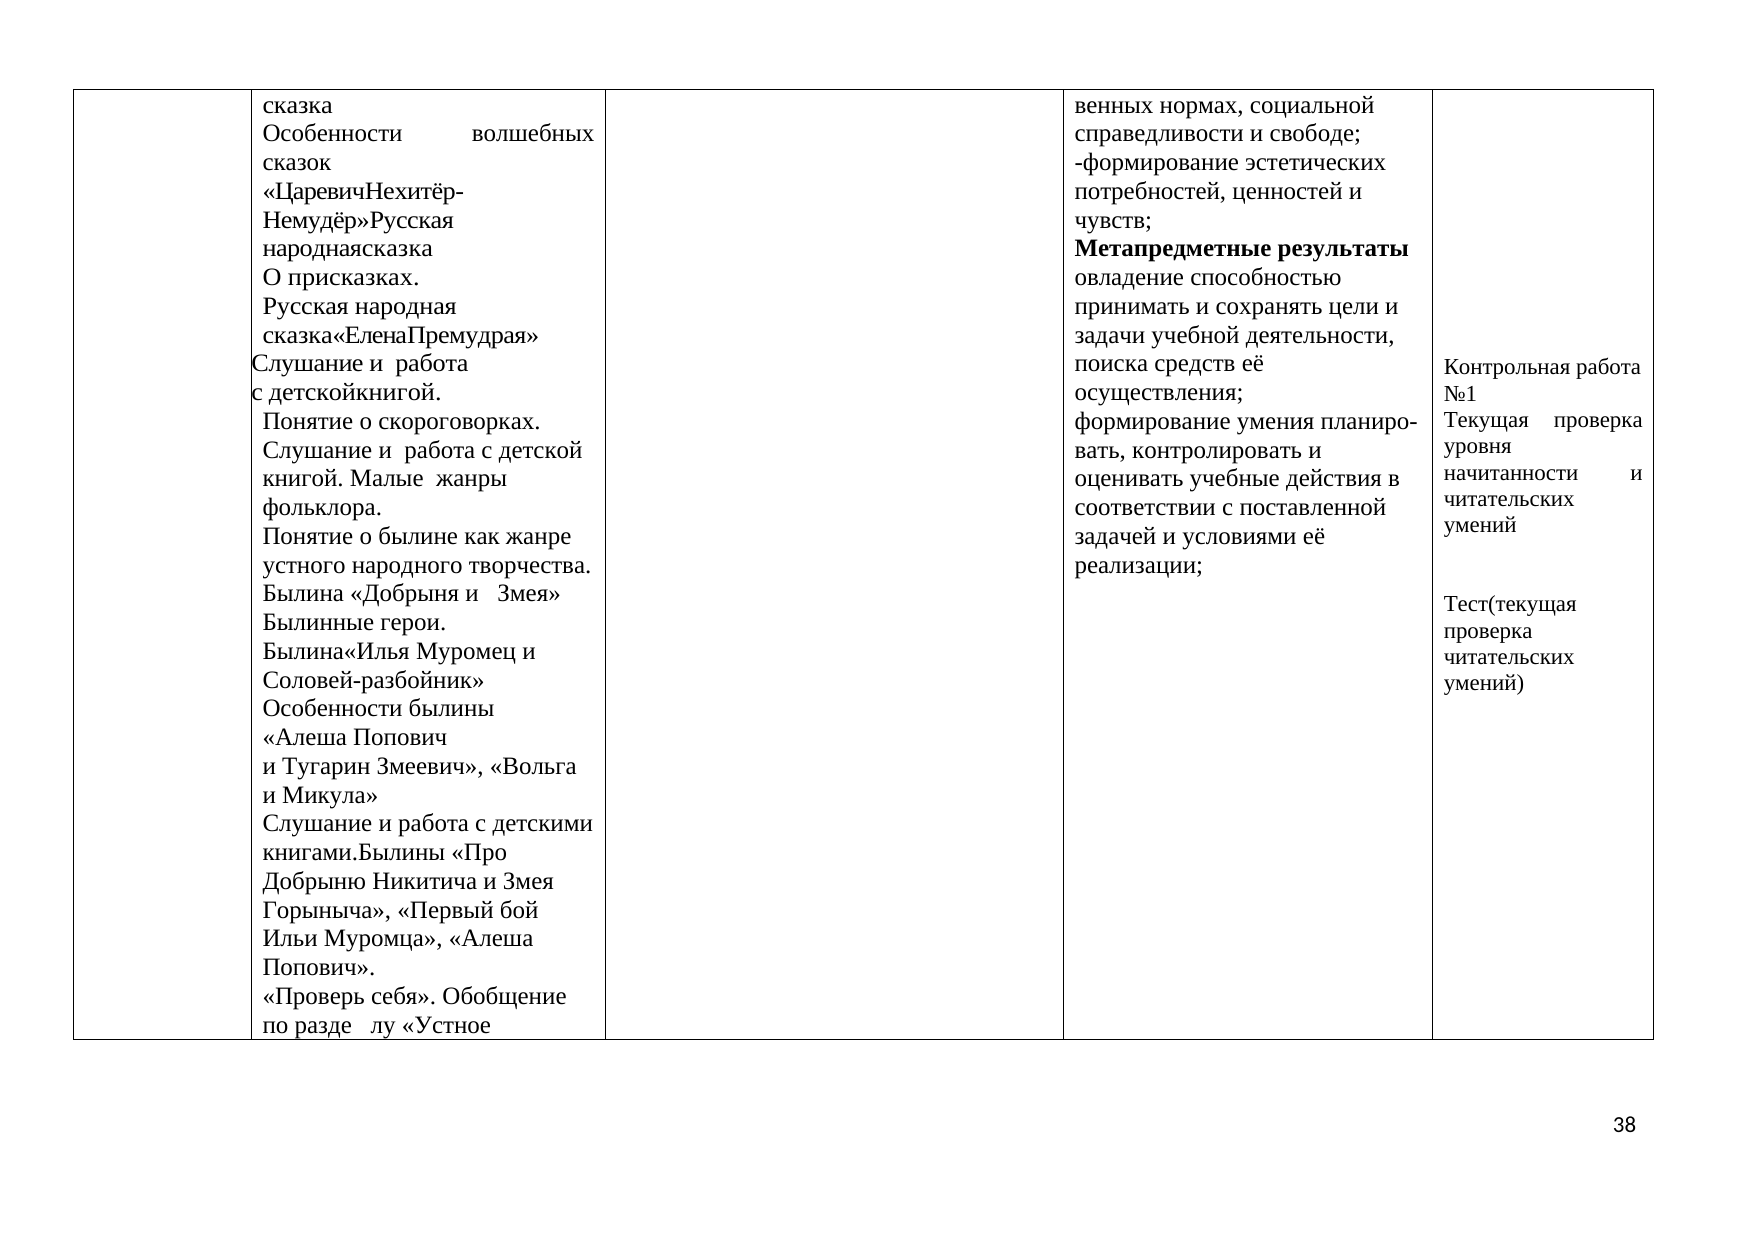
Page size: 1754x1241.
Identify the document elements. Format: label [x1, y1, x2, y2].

table_cell [252, 406, 605, 1038]
table_cell [606, 90, 1063, 1038]
table_cell [1064, 90, 1432, 1038]
table_cell [252, 90, 605, 348]
table_cell [1433, 90, 1653, 1038]
table_cell [74, 90, 251, 1038]
